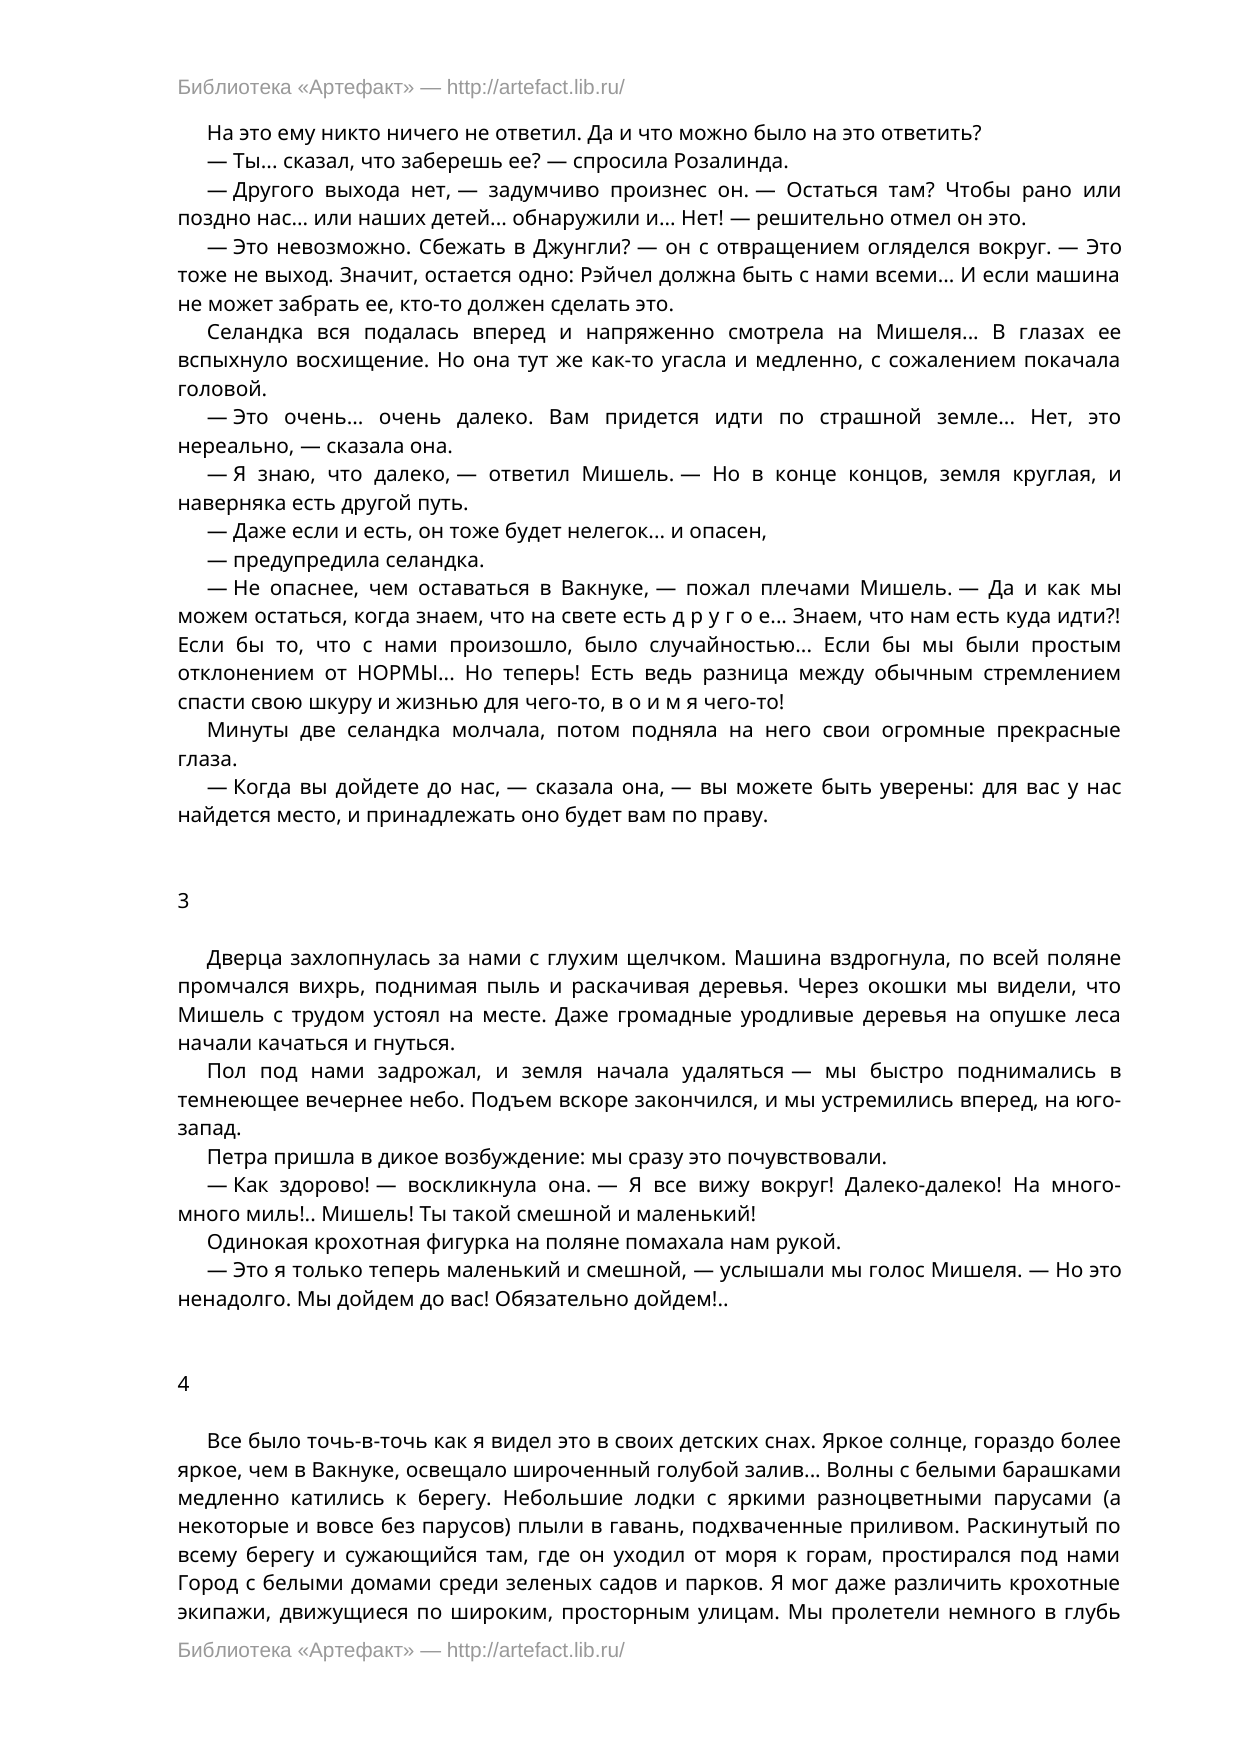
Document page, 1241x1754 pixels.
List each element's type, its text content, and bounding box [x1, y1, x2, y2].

text — Другого выхода нет, — задумчиво произнес он. — Остаться там? Чтобы рано или поздно нас... или наших детей... обнаружили и... Нет! — решительно отмел он это. [177, 175, 1122, 232]
text — Когда вы дойдете до нас, — сказала она, — вы можете быть уверены: для вас у нас найдется место, и принадлежать оно будет вам по праву. [177, 772, 1122, 829]
text — Даже если и есть, он тоже будет нелегок... и опасен, [177, 516, 1122, 545]
subtitle 3 [177, 886, 1122, 914]
text — Я знаю, что далеко, — ответил Мишель. — Но в конце концов, земля круглая, и наверняка есть другой путь. [177, 459, 1122, 516]
text — Это очень... очень далеко. Вам придется идти по страшной земле... Нет, это нереально, — сказала она. [177, 402, 1122, 459]
text Селандка вся подалась вперед и напряженно смотрела на Мишеля... В глазах ее вспыхнуло восхищение. Но она тут же как-то угасла и медленно, с сожалением покачала головой. [177, 317, 1122, 402]
text Петра пришла в дикое возбуждение: мы сразу это почувствовали. [177, 1142, 1122, 1170]
text — предупредила селандка. [177, 545, 1122, 573]
text Дверца захлопнулась за нами с глухим щелчком. Машина вздрогнула, по всей поляне промчался вихрь, поднимая пыль и раскачивая деревья. Через окошки мы видели, что Мишель с трудом устоял на месте. Даже громадные уродливые деревья на опушке леса начали качаться и гнуться. [177, 943, 1122, 1057]
subtitle 4 [177, 1369, 1122, 1398]
text Одинокая крохотная фигурка на поляне помахала нам рукой. [177, 1227, 1122, 1256]
text — Ты... сказал, что заберешь ее? — спросила Розалинда. [177, 147, 1122, 175]
text Пол под нами задрожал, и земля начала удаляться — мы быстро поднимались в темнеющее вечернее небо. Подъем вскоре закончился, и мы устремились вперед, на юго-запад. [177, 1057, 1122, 1142]
text — Не опаснее, чем оставаться в Вакнуке, — пожал плечами Мишель. — Да и как мы можем остаться, когда знаем, что на свете есть д р у г о е... Знаем, что нам есть куда идти?! Если бы то, что с нами произошло, было случайностью... Если бы мы были простым отклонением от НОРМЫ... Но теперь! Есть ведь разница между обычным стремлением спасти свою шкуру и жизнью для чего-то, в о и м я чего-то! [177, 573, 1122, 715]
text На это ему никто ничего не ответил. Да и что можно было на это ответить? [177, 118, 1122, 147]
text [177, 1426, 1122, 1625]
text Минуты две селандка молчала, потом подняла на него свои огромные прекрасные глаза. [177, 715, 1122, 772]
text — Это невозможно. Сбежать в Джунгли? — он с отвращением огляделся вокруг. — Это тоже не выход. Значит, остается одно: Рэйчел должна быть с нами всеми... И если машина не может забрать ее, кто-то должен сделать это. [177, 232, 1122, 317]
text — Это я только теперь маленький и смешной, — услышали мы голос Мишеля. — Но это ненадолго. Мы дойдем до вас! Обязательно дойдем!.. [177, 1256, 1122, 1312]
text — Как здорово! — воскликнула она. — Я все вижу вокруг! Далеко-далеко! На много-много миль!.. Мишель! Ты такой смешной и маленький! [177, 1170, 1122, 1227]
